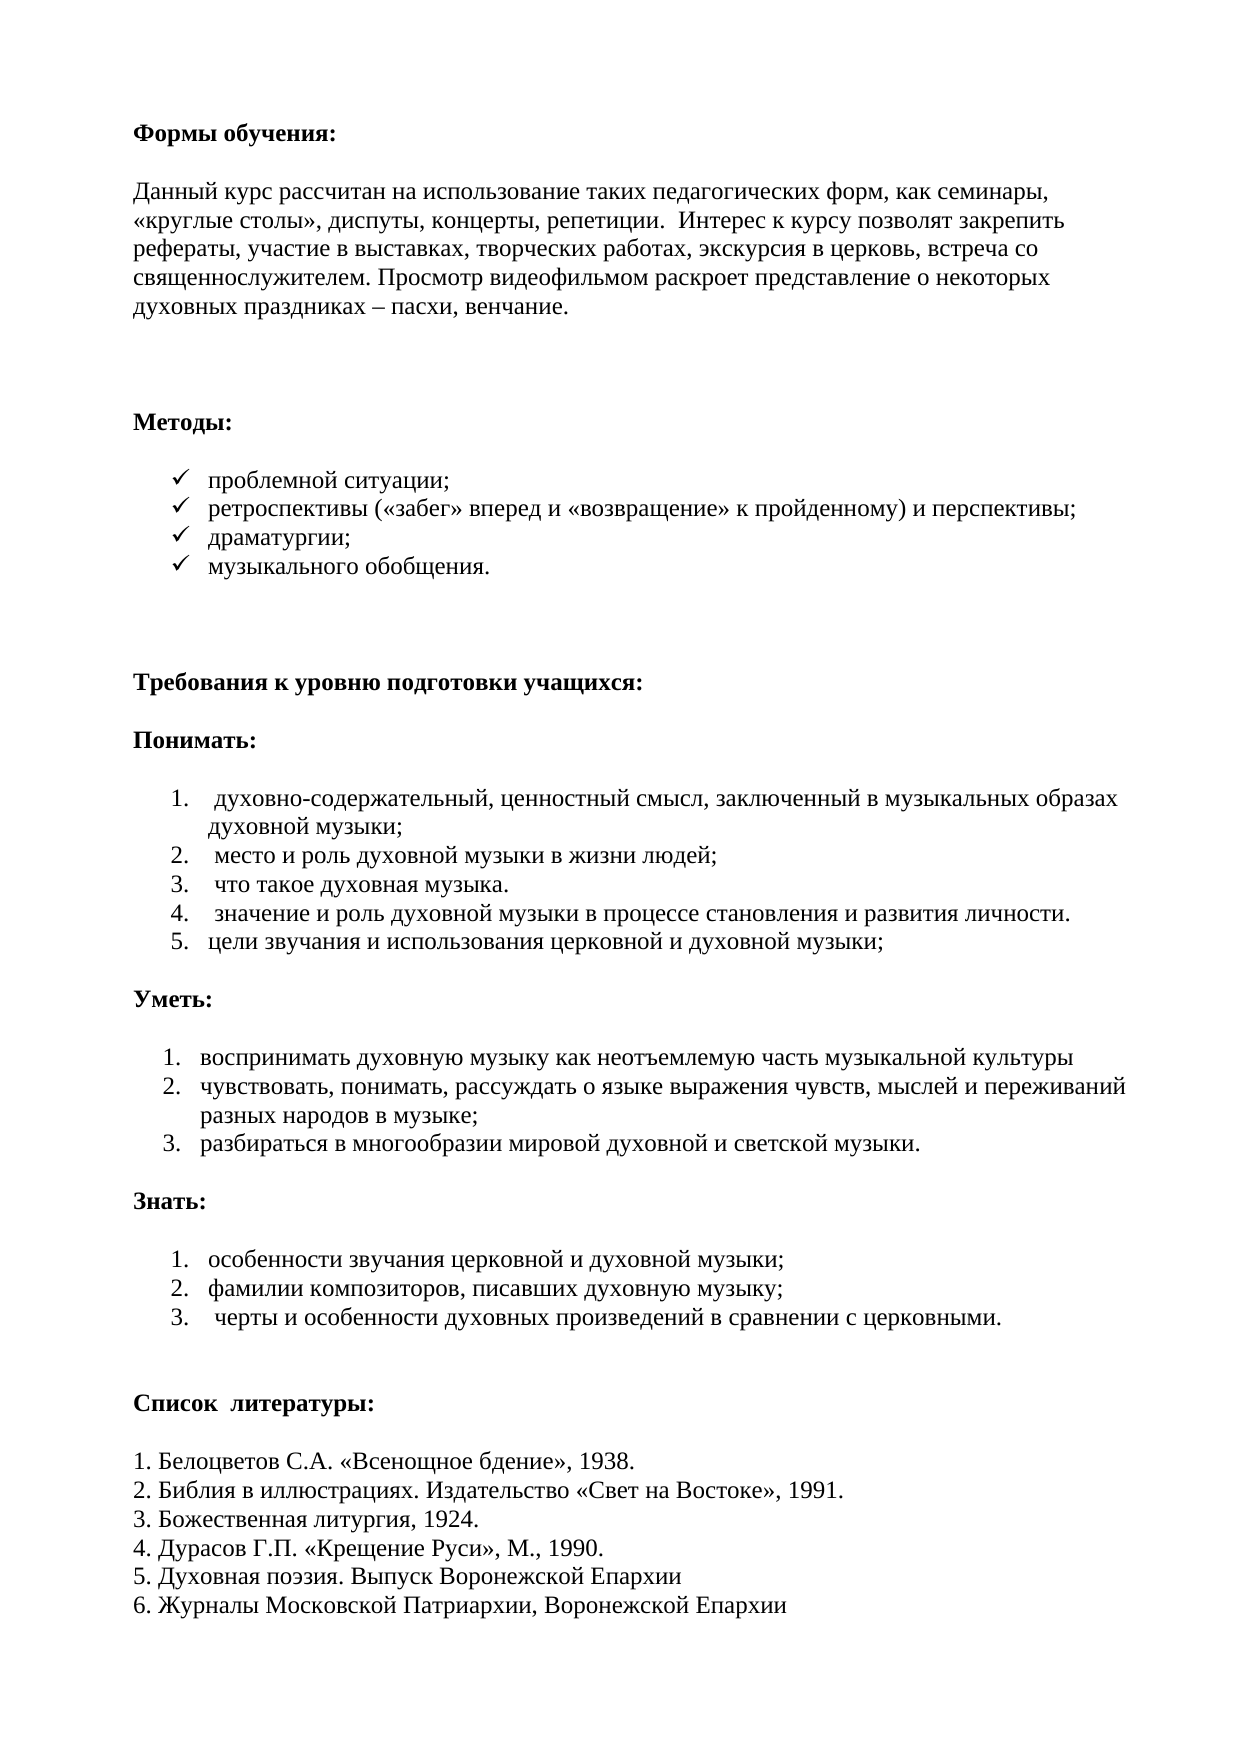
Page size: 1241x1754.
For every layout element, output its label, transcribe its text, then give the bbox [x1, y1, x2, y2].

list духовно-содержательный, ценностный смысл, заключенный в музыкальных образах духовной музыки; [170, 783, 1152, 840]
list особенности звучания церковной и духовной музыки; [170, 1244, 1152, 1273]
list проблемной ситуации; [170, 465, 1152, 493]
text Методы: [133, 407, 1152, 436]
text Понимать: [133, 725, 1152, 753]
text Знать: [133, 1186, 1152, 1215]
text Формы обучения: [133, 118, 1152, 147]
list место и роль духовной музыки в жизни людей; [170, 840, 1152, 869]
list драматургии; [170, 522, 1152, 551]
list ретроспективы («забег» вперед и «возвращение» к пройденному) и перспективы; [170, 493, 1152, 522]
list разбираться в многообразии мировой духовной и светской музыки. [162, 1128, 1152, 1157]
list черты и особенности духовных произведений в сравнении с церковными. [170, 1302, 1152, 1331]
list воспринимать духовную музыку как неотъемлемую часть музыкальной культуры [162, 1042, 1152, 1071]
text Уметь: [133, 984, 1152, 1013]
list что такое духовная музыка. [170, 869, 1152, 898]
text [133, 1446, 1152, 1619]
text Список литературы: [133, 1388, 1152, 1417]
list цели звучания и использования церковной и духовной музыки; [170, 926, 1152, 955]
list музыкального обобщения. [170, 551, 1152, 580]
text Требования к уровню подготовки учащихся: [133, 667, 1152, 696]
list значение и роль духовной музыки в процессе становления и развития личности. [170, 898, 1152, 926]
text Данный курс рассчитан на использование таких педагогических форм, как семинары, «круглые столы», диспуты, концерты, репетиции. Интерес к курсу позволят закрепить рефераты, участие в выставках, творческих работах, экскурсия в церковь, встреча со священнослужителем. Просмотр видеофильмом раскроет представление о некоторых духовных праздниках – пасхи, венчание. [133, 176, 1152, 320]
list фамилии композиторов, писавших духовную музыку; [170, 1273, 1152, 1302]
list чувствовать, понимать, рассуждать о языке выражения чувств, мыслей и переживаний разных народов в музыке; [162, 1071, 1152, 1128]
